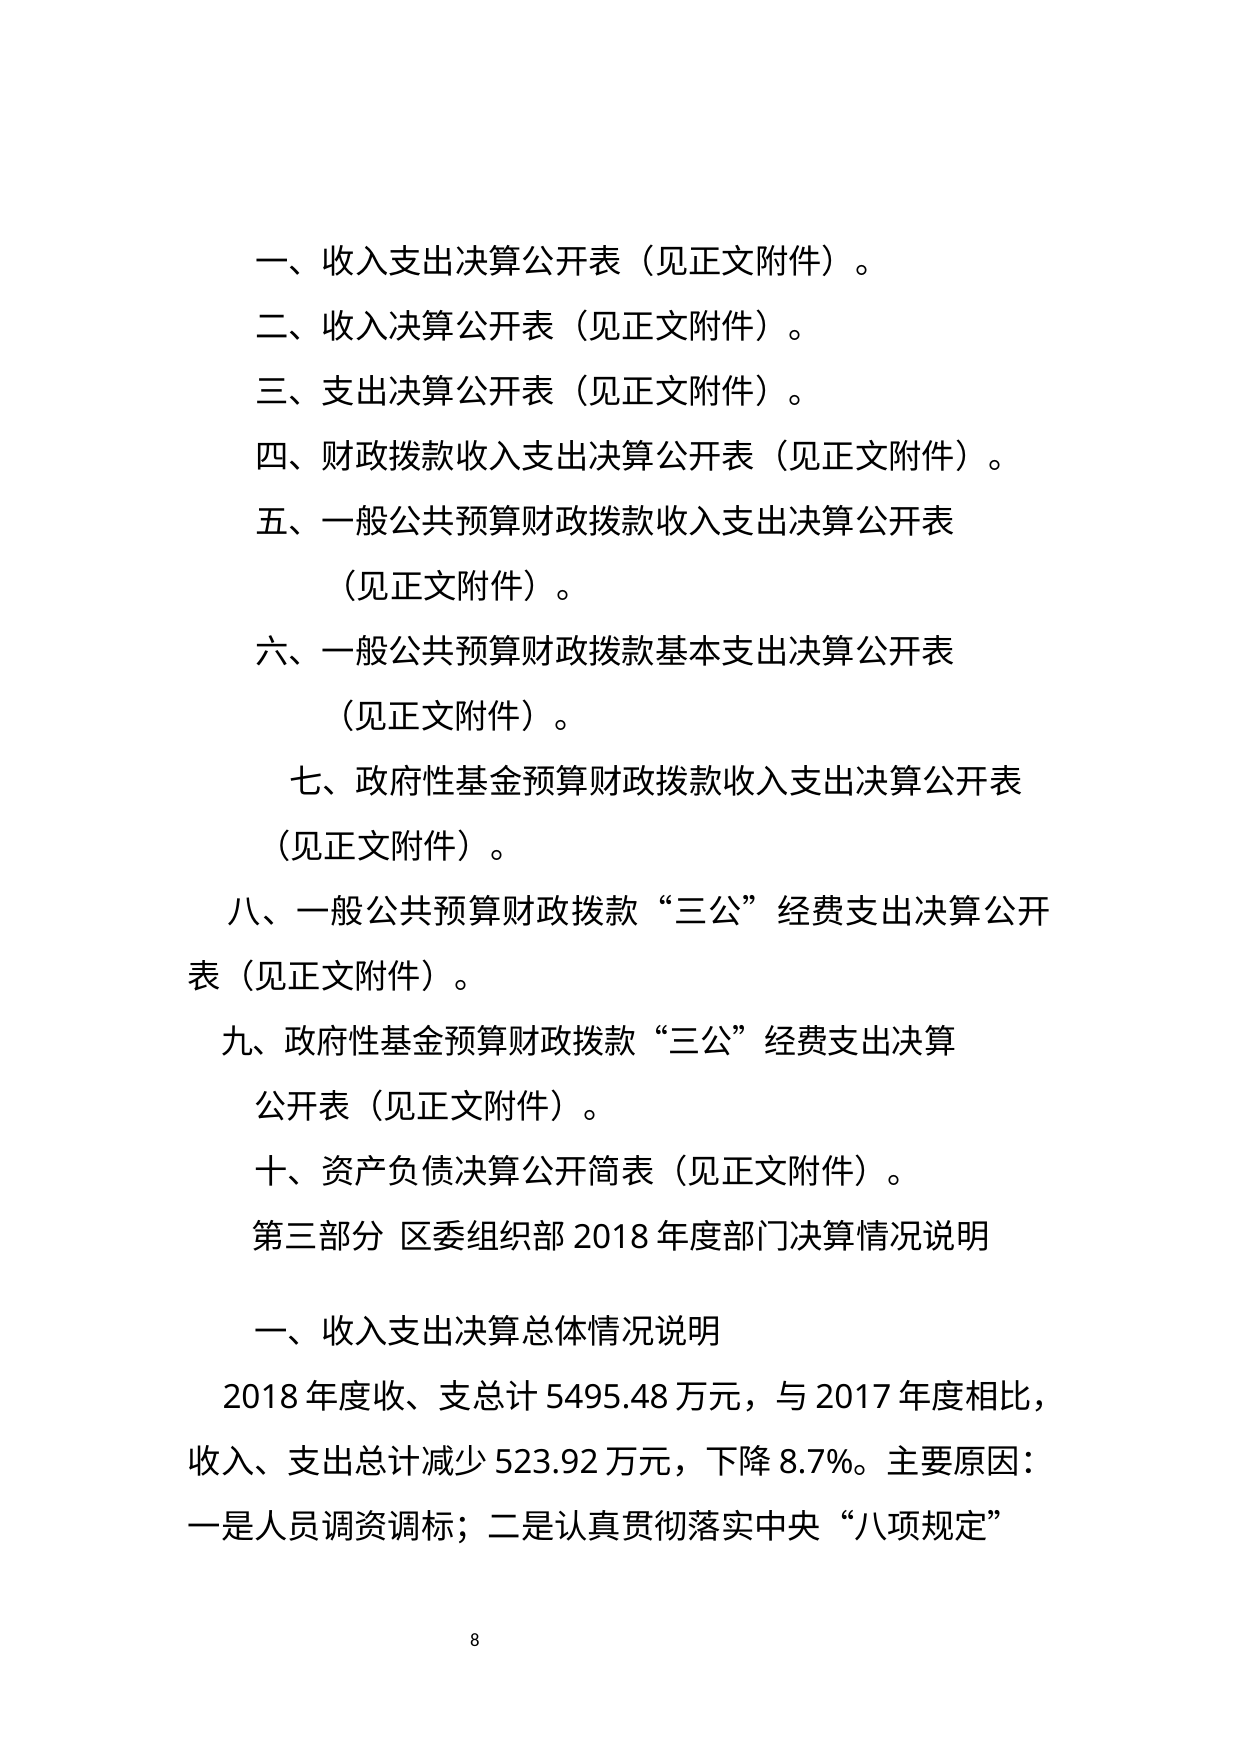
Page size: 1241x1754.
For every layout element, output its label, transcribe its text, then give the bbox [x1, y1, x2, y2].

text 七、政府性基金预算财政拨款收入支出决算公开表 [289, 747, 1053, 812]
text （见正文附件）。 [187, 682, 1053, 747]
text 六、一般公共预算财政拨款基本支出决算公开表 [187, 617, 1053, 682]
text 第三部分 区委组织部2018年度部门决算情况说明 [187, 1202, 1053, 1267]
text 公开表（见正文附件）。 [187, 1072, 1053, 1137]
text 八、一般公共预算财政拨款“三公”经费支出决算公开表（见正文附件）。 [187, 877, 1053, 1007]
text 三、支出决算公开表（见正文附件）。 [187, 357, 1053, 422]
text 一、收入支出决算公开表（见正文附件）。 [187, 227, 1053, 292]
text 二、收入决算公开表（见正文附件）。 [187, 292, 1053, 357]
text 五、一般公共预算财政拨款收入支出决算公开表 [187, 487, 1053, 552]
text （见正文附件）。 [187, 552, 1053, 617]
text 四、财政拨款收入支出决算公开表（见正文附件）。 [187, 422, 1053, 487]
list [187, 1296, 1053, 1556]
text （见正文附件）。 [187, 812, 1053, 877]
text 十、资产负债决算公开简表（见正文附件）。 [187, 1137, 1053, 1202]
text 九、政府性基金预算财政拨款“三公”经费支出决算 [187, 1007, 1053, 1072]
